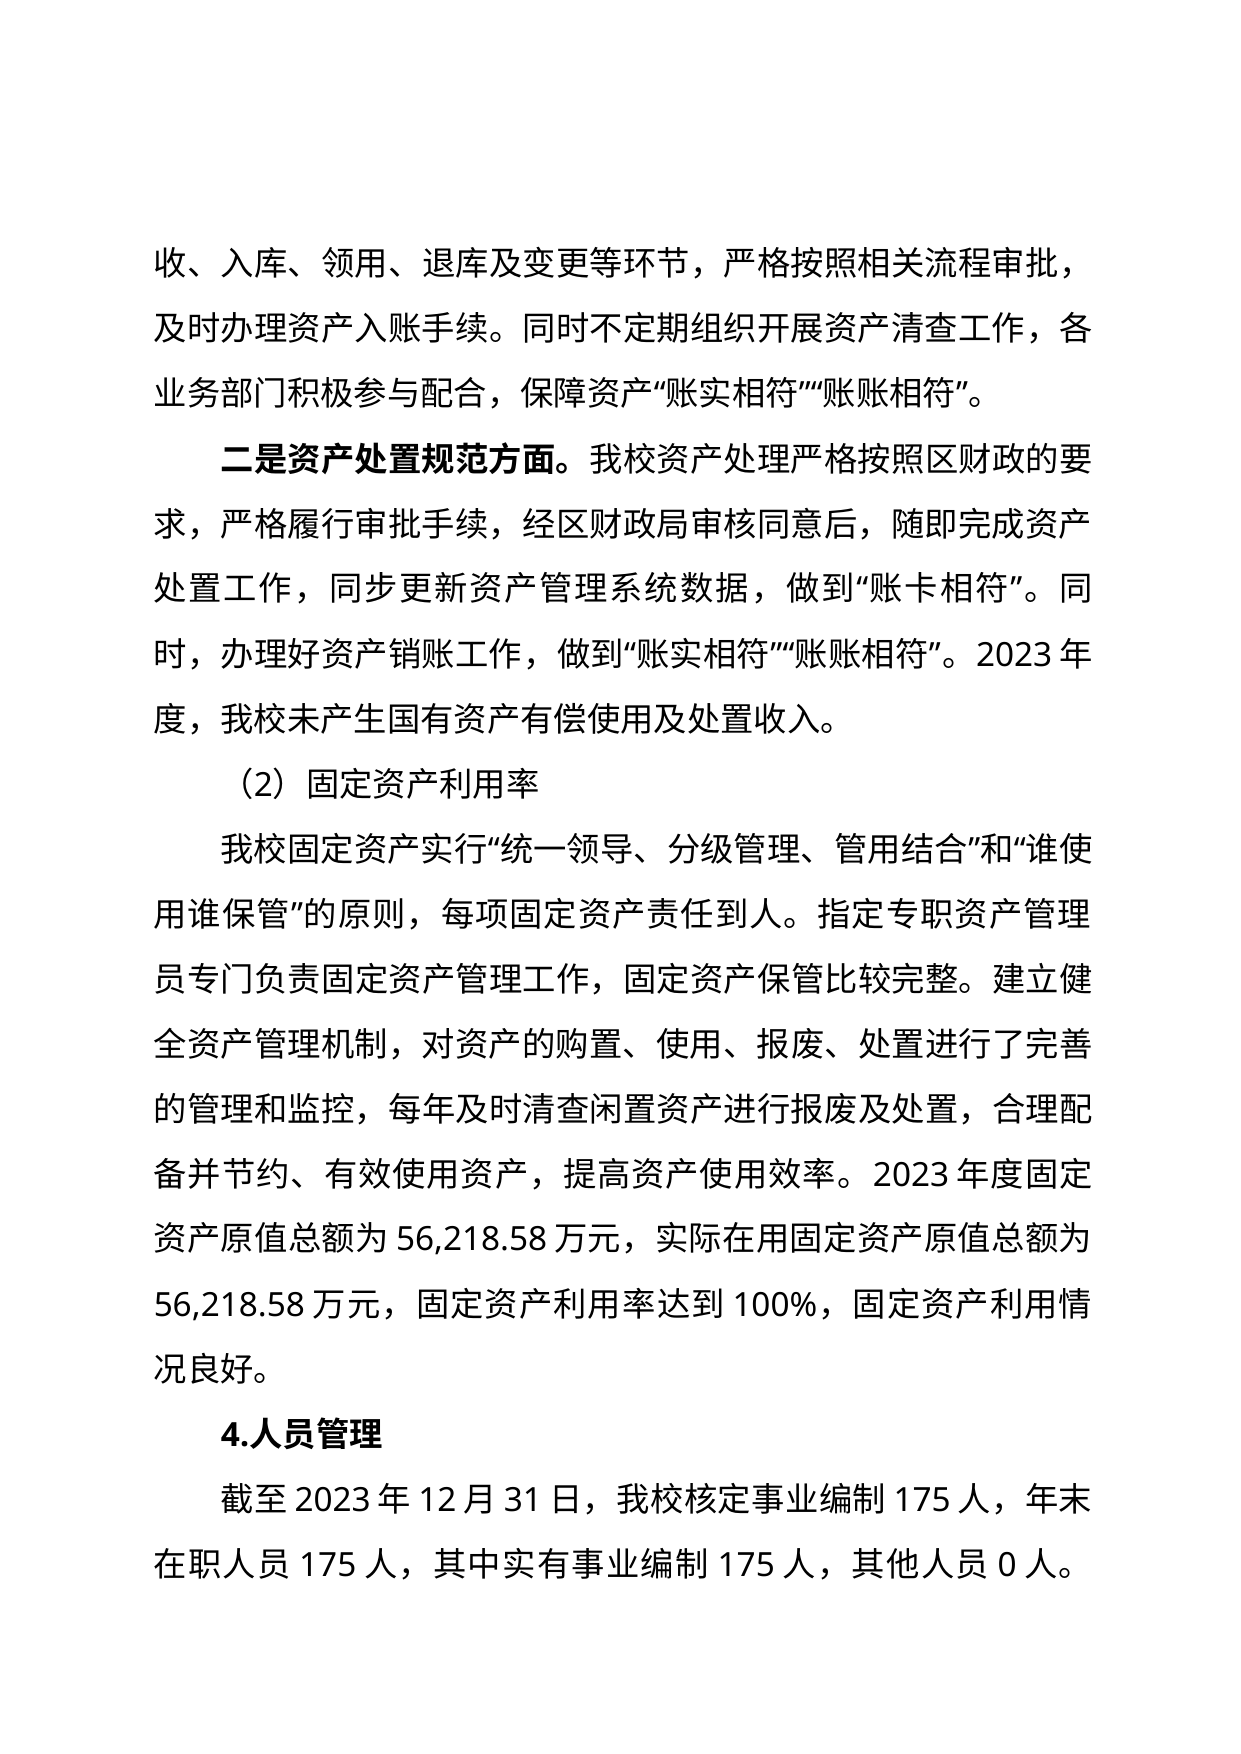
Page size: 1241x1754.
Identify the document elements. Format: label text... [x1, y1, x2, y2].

subtitle （2）固定资产利用率 [153, 750, 1093, 815]
subtitle 4.人员管理 [153, 1400, 1093, 1465]
list 我校固定资产实行“统一领导、分级管理、管用结合”和“谁使用谁保管”的原则，每项固定资产责任到人。指定专职资产管理员专门负责固定资产管理工作，固定资产保管比较完整。建立健全资产管理机制，对资产的购置、使用、报废、处置进行了完善的管理和监控，每年及时清查闲置资产进行报废及处置，合理配备并节约、有效使用资产，提高资产使用效率。2023年度固定资产原值总额为56,218.58万元，实际在用固定资产原值总额为56,218.58万元，固定资产利用率达到100%，固定资产利用情况良好。 [153, 815, 1093, 1400]
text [153, 230, 1093, 425]
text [153, 1465, 1093, 1595]
text 二是资产处置规范方面。我校资产处理严格按照区财政的要求，严格履行审批手续，经区财政局审核同意后，随即完成资产处置工作，同步更新资产管理系统数据，做到“账卡相符”。同时，办理好资产销账工作，做到“账实相符”“账账相符”。2023年度，我校未产生国有资产有偿使用及处置收入。 [153, 425, 1093, 750]
